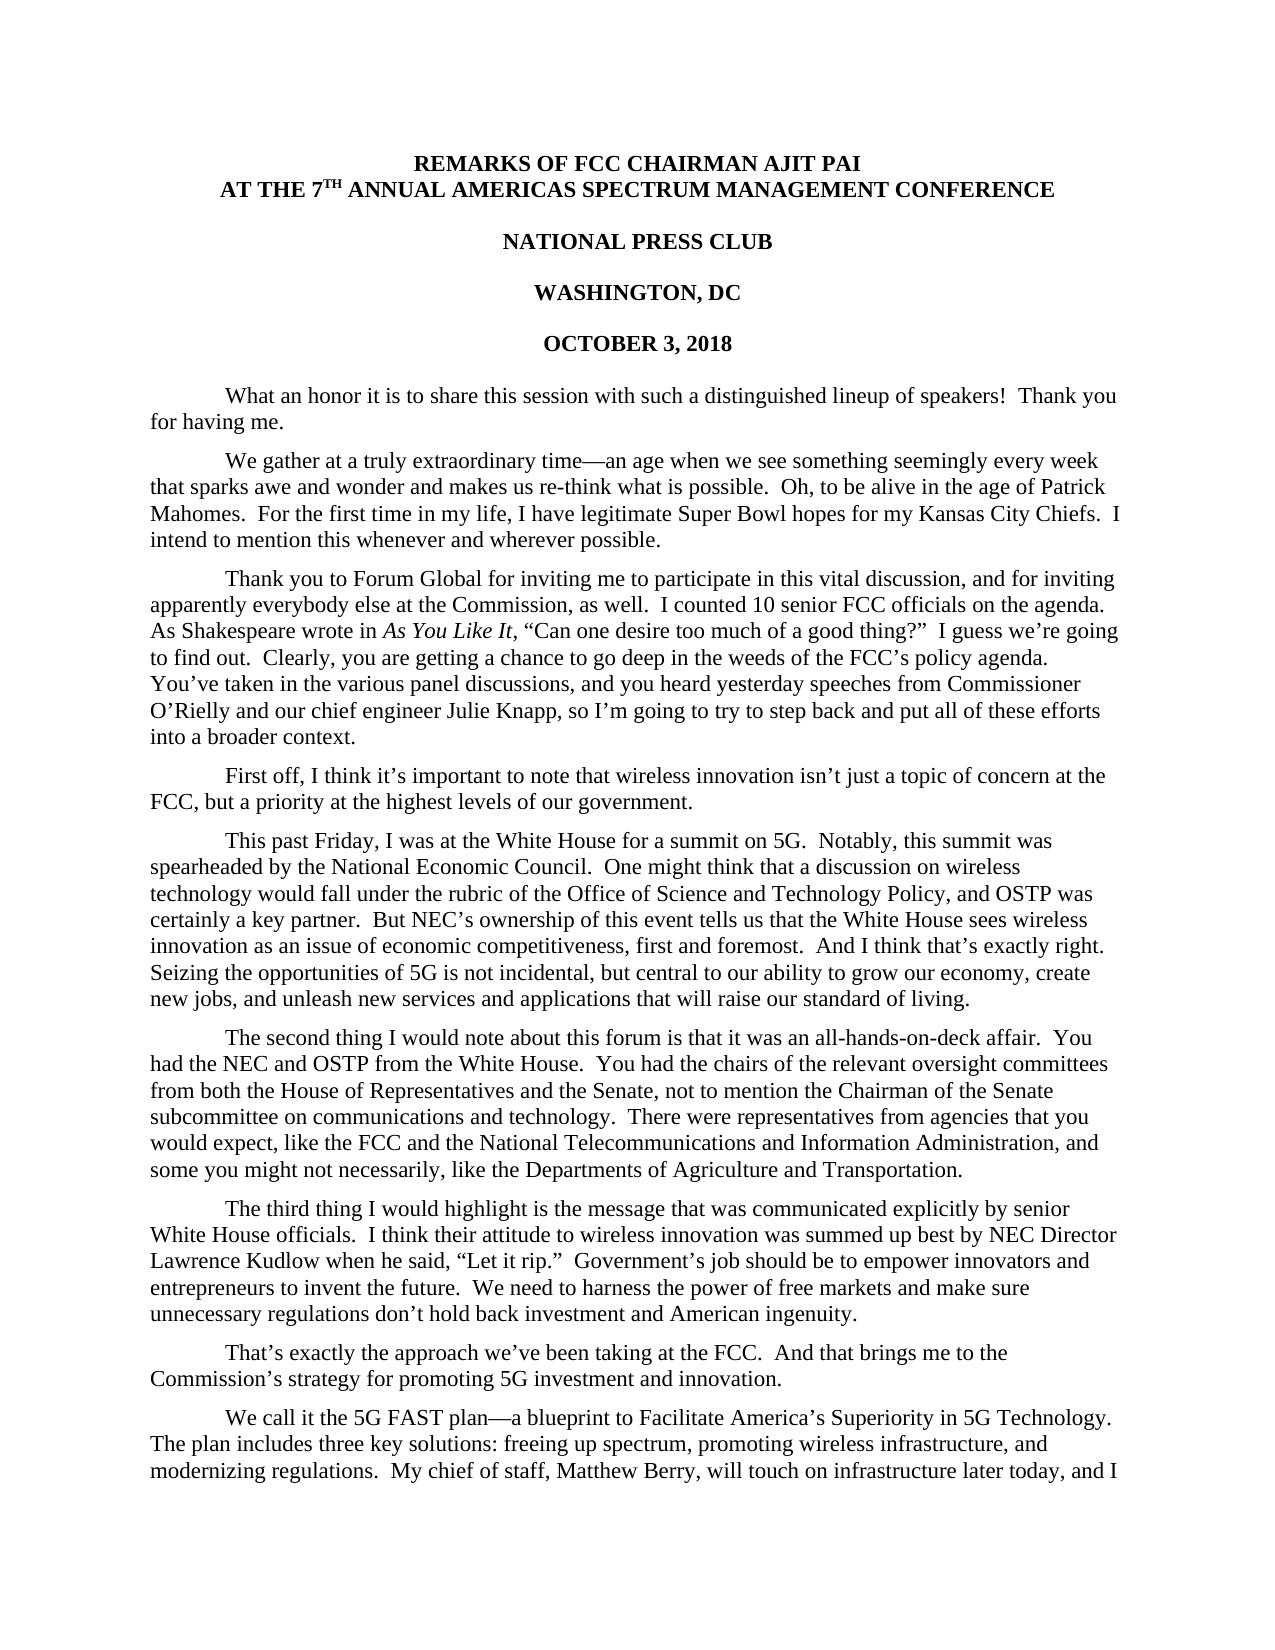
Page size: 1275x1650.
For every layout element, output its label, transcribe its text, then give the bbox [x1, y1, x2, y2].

text Thank you to Forum Global for inviting me to participate in this vital discussion, and for inviting apparently everybody else at the Commission, as well. I counted 10 senior FCC officials on the agenda. As Shakespeare wrote in As You Like It, “Can one desire too much of a good thing?” I guess we’re going to find out. Clearly, you are getting a chance to go deep in the weeds of the FCC’s policy agenda. You’ve taken in the various panel discussions, and you heard yesterday speeches from Commissioner O’Rielly and our chief engineer Julie Knapp, so I’m going to try to step back and put all of these efforts into a broader context. [150, 565, 1125, 749]
text We gather at a truly extraordinary time—an age when we see something seemingly every week that sparks awe and wonder and makes us re-think what is possible. Oh, to be alive in the age of Patrick Mahomes. For the first time in my life, I have legitimate Super Bowl hopes for my Kansas City Chiefs. I intend to mention this whenever and wherever possible. [150, 447, 1125, 552]
text OCTOBER 3, 2018 [150, 330, 1125, 357]
text First off, I think it’s important to note that wireless innovation isn’t just a topic of concern at the FCC, but a priority at the highest levels of our government. [150, 762, 1125, 814]
text The third thing I would highlight is the message that was communicated explicitly by senior White House officials. I think their attitude to wireless innovation was summed up best by NEC Director Lawrence Kudlow when he said, “Let it rip.” Government’s job should be to empower innovators and entrepreneurs to invent the future. We need to harness the power of free markets and make sure unnecessary regulations don’t hold back investment and American ingenuity. [150, 1195, 1125, 1326]
text NATIONAL PRESS CLUB [150, 228, 1125, 254]
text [150, 1404, 1125, 1483]
text AT THE 7TH ANNUAL AMERICAS SPECTRUM MANAGEMENT CONFERENCE [150, 176, 1125, 203]
text WASHINGTON, DC [150, 279, 1125, 305]
text That’s exactly the approach we’ve been taking at the FCC. And that brings me to the Commission’s strategy for promoting 5G investment and innovation. [150, 1339, 1125, 1392]
text This past Friday, I was at the White House for a summit on 5G. Notably, this summit was spearheaded by the National Economic Council. One might think that a discussion on wireless technology would fall under the rubric of the Office of Science and Technology Policy, and OSTP was certainly a key partner. But NEC’s ownership of this event tells us that the White House sees wireless innovation as an issue of economic competitiveness, first and foremost. And I think that’s exactly right. Seizing the opportunities of 5G is not incidental, but central to our ability to grow our economy, create new jobs, and unleash new services and applications that will raise our standard of living. [150, 827, 1125, 1012]
text What an honor it is to share this session with such a distinguished lineup of speakers! Thank you for having me. [150, 382, 1125, 434]
text REMARKS OF FCC CHAIRMAN AJIT PAI [150, 150, 1125, 176]
text The second thing I would note about this forum is that it was an all-hands-on-deck affair. You had the NEC and OSTP from the White House. You had the chairs of the relevant oversight committees from both the House of Representatives and the Senate, not to mention the Chairman of the Senate subcommittee on communications and technology. There were representatives from agencies that you would expect, like the FCC and the National Telecommunications and Information Administration, and some you might not necessarily, like the Departments of Agriculture and Transportation. [150, 1024, 1125, 1182]
